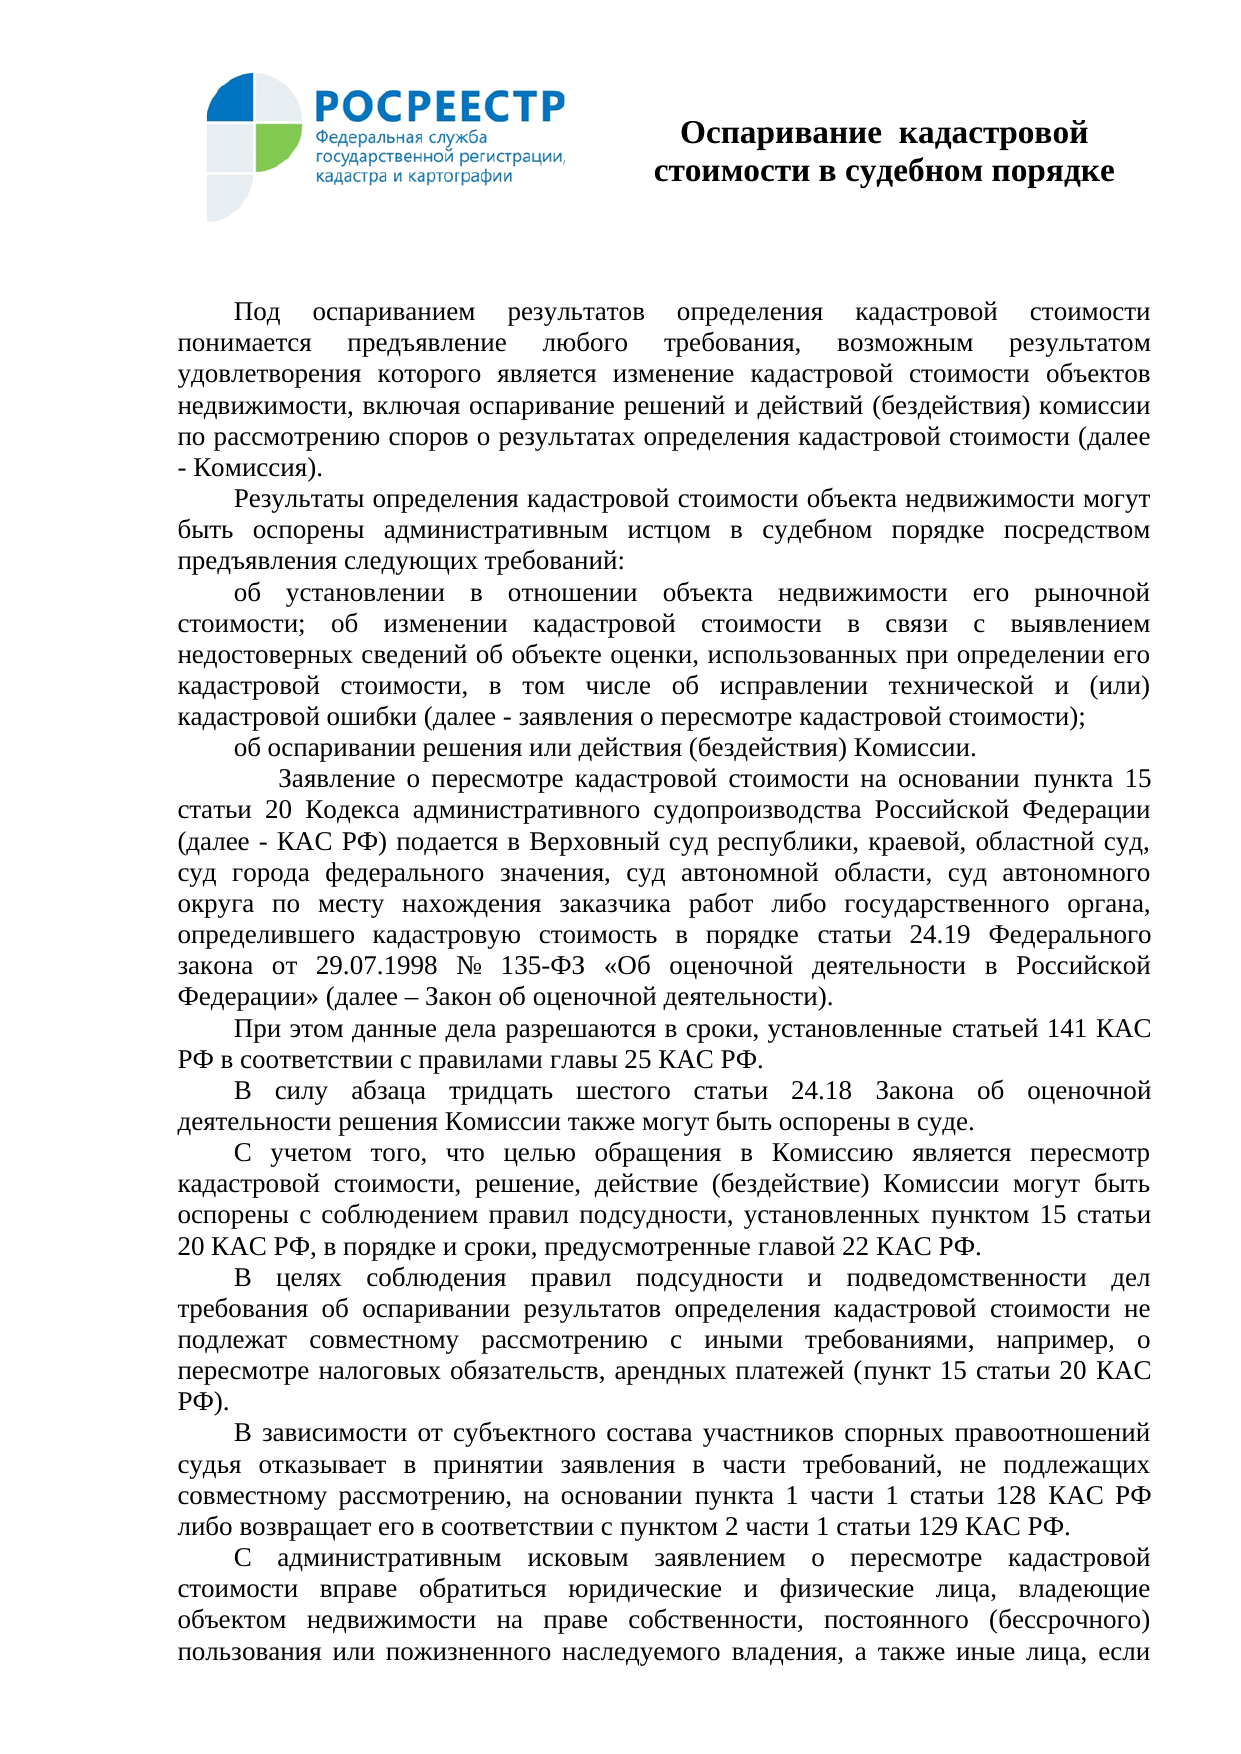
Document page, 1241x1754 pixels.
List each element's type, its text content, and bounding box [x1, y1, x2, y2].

text В силу абзаца тридцать шестого статьи 24.18 Закона об оценочной деятельности решения Комиссии также могут быть оспорены в суде. [177, 1074, 1152, 1136]
text Результаты определения кадастровой стоимости объекта недвижимости могут быть оспорены административным истцом в судебном порядке посредством предъявления следующих требований: [177, 482, 1152, 576]
text В зависимости от субъектного состава участников спорных правоотношений судья отказывает в принятии заявления в части требований, не подлежащих совместному рассмотрению, на основании пункта 1 части 1 статьи 128 КАС РФ либо возвращает его в соответствии с пунктом 2 части 1 статьи 129 КАС РФ. [177, 1417, 1152, 1541]
picture [206, 73, 565, 222]
text С учетом того, что целью обращения в Комиссию является пересмотр кадастровой стоимости, решение, действие (бездействие) Комиссии могут быть оспорены с соблюдением правил подсудности, установленных пунктом 15 статьи 20 КАС РФ, в порядке и сроки, предусмотренные главой 22 КАС РФ. [177, 1136, 1152, 1261]
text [177, 1541, 1152, 1666]
text Под оспариванием результатов определения кадастровой стоимости понимается предъявление любого требования, возможным результатом удовлетворения которого является изменение кадастровой стоимости объектов недвижимости, включая оспаривание решений и действий (бездействия) комиссии по рассмотрению споров о результатах определения кадастровой стоимости (далее - Комиссия). [177, 295, 1152, 482]
table_header Оспаривание кадастровой стоимости в судебном порядке [605, 74, 1163, 295]
table_header [166, 74, 605, 295]
text об оспаривании решения или действия (бездействия) Комиссии. [177, 731, 1152, 762]
text Заявление о пересмотре кадастровой стоимости на основании пункта 15 статьи 20 Кодекса административного судопроизводства Российской Федерации (далее - КАС РФ) подается в Верховный суд республики, краевой, областной суд, суд города федерального значения, суд автономной области, суд автономного округа по месту нахождения заказчика работ либо государственного органа, определившего кадастровую стоимость в порядке статьи 24.19 Федерального закона от 29.07.1998 № 135-ФЗ «Об оценочной деятельности в Российской Федерации» (далее – Закон об оценочной деятельности). [177, 762, 1152, 1012]
text В целях соблюдения правил подсудности и подведомственности дел требования об оспаривании результатов определения кадастровой стоимости не подлежат совместному рассмотрению с иными требованиями, например, о пересмотре налоговых обязательств, арендных платежей (пункт 15 статьи 20 КАС РФ). [177, 1261, 1152, 1417]
text При этом данные дела разрешаются в сроки, установленные статьей 141 КАС РФ в соответствии с правилами главы 25 КАС РФ. [177, 1012, 1152, 1074]
text об установлении в отношении объекта недвижимости его рыночной стоимости; об изменении кадастровой стоимости в связи с выявлением недостоверных сведений об объекте оценки, использованных при определении его кадастровой стоимости, в том числе об исправлении технической и (или) кадастровой ошибки (далее - заявления о пересмотре кадастровой стоимости); [177, 576, 1152, 731]
